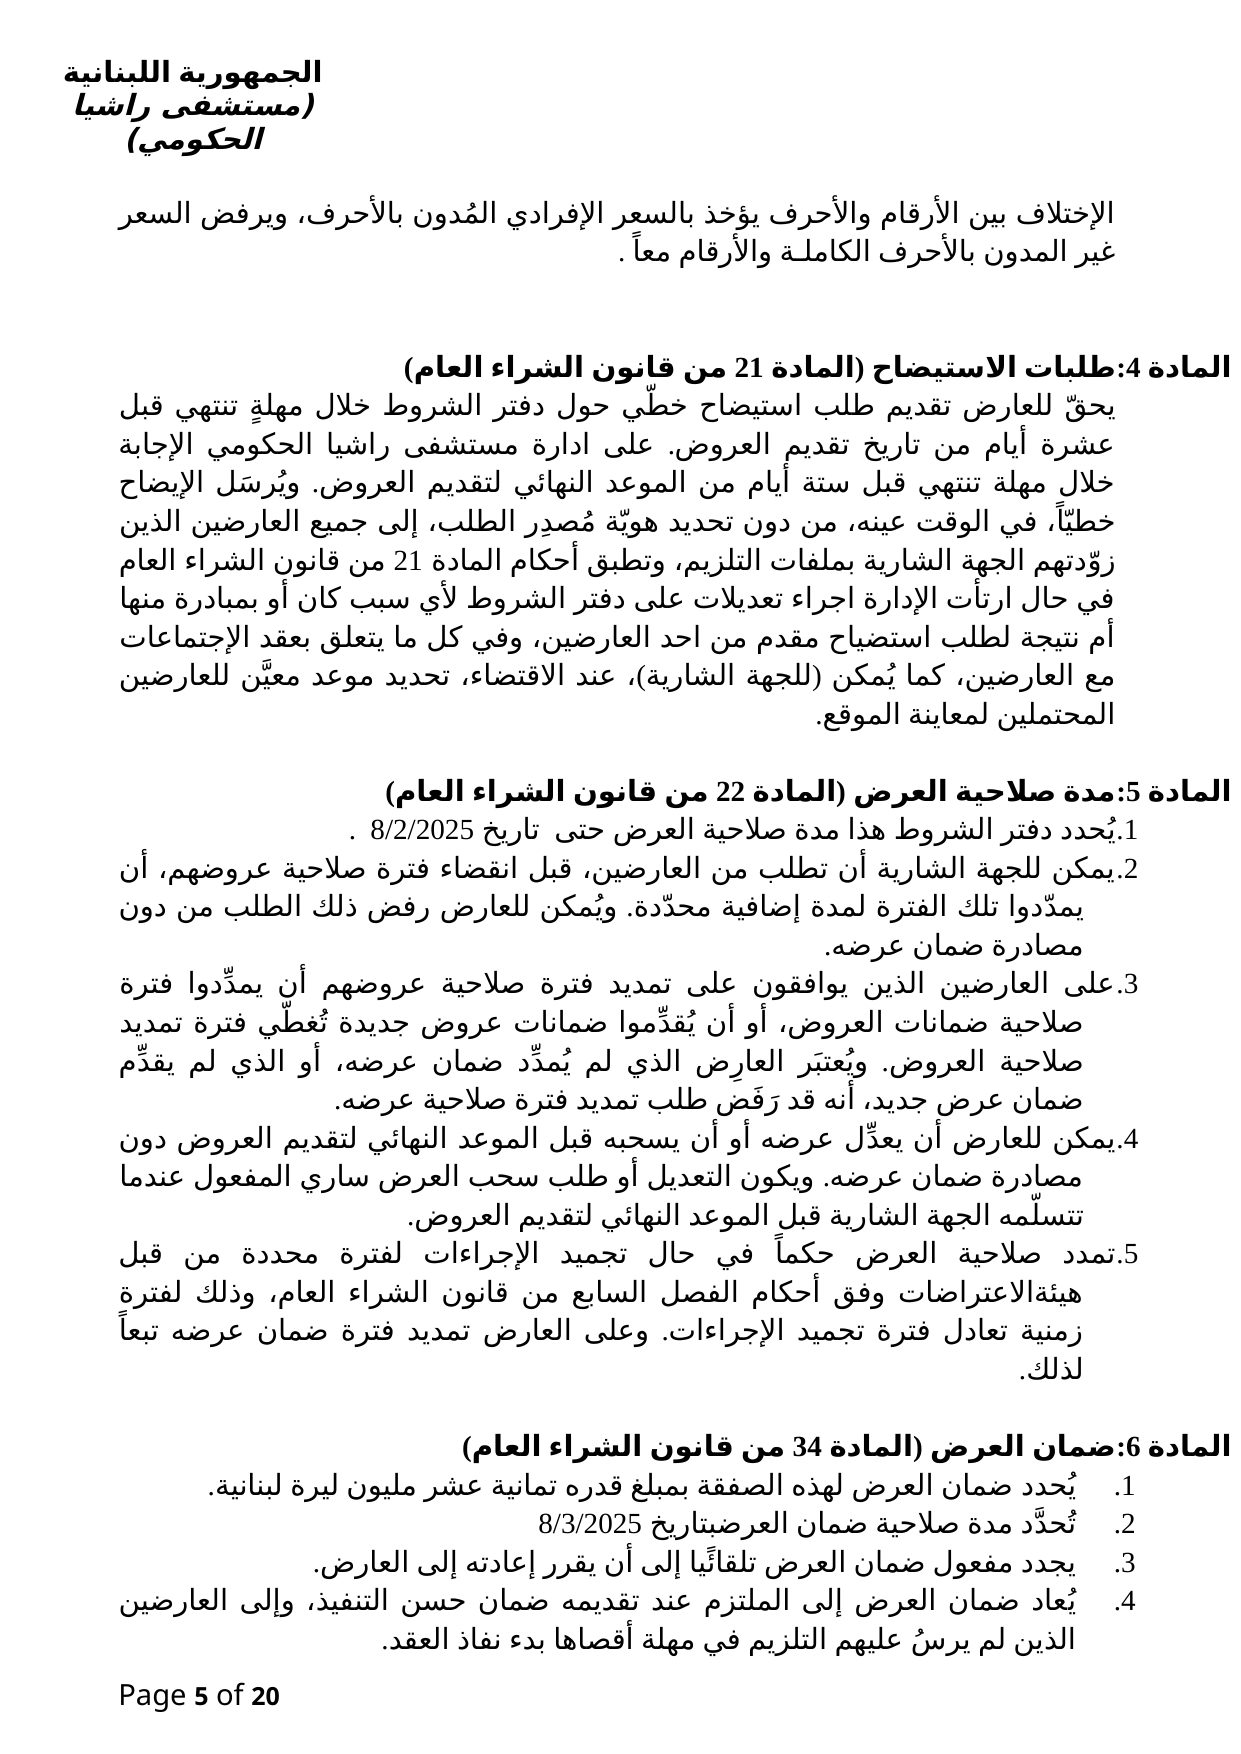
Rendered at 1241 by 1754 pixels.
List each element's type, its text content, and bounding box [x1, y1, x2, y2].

list يمكن للجهة الشارية أن تطلب من العارضين، قبل انقضاء فترة صلاحية عروضهم، أن يمدّدوا تلك الفترة لمدة إضافية محدّدة. ويُمكن للعارض رفض ذلك الطلب من دون مصادرة ضمان عرضه. [118, 851, 1116, 962]
list يمكن للعارض أن يعدِّل عرضه أو أن يسحبه قبل الموعد النهائي لتقديم العروض دون مصادرة ضمان عرضه. ويكون التعديل أو طلب سحب العرض ساري المفعول عندما تتسلّمه الجهة الشارية قبل الموعد النهائي لتقديم العروض. [118, 1121, 1116, 1231]
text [118, 196, 1116, 268]
subtitle ضمان العرض (المادة 34 من قانون الشراء العام) [118, 1429, 1116, 1463]
text يحقّ للعارض تقديم طلب استيضاح خطّي حول دفتر الشروط خلال مهلةٍ تنتهي قبل عشرة أيام من تاريخ تقديم العروض. على ادارة مستشفى راشيا الحكومي الإجابة خلال مهلة تنتهي قبل ستة أيام من الموعد النهائي لتقديم العروض. ويُرسَل الإيضاح خطيّاً، في الوقت عينه، من دون تحديد هويّة مُصدِر الطلب، إلى جميع العارضين الذين زوّدتهم الجهة الشارية بملفات التلزيم، وتطبق أحكام المادة 21 من قانون الشراء العام في حال ارتأت الإدارة اجراء تعديلات على دفتر الشروط لأي سبب كان أو بمبادرة منها أم نتيجة لطلب استضياح مقدم من احد العارضين، وفي كل ما يتعلق بعقد الإجتماعات مع العارضين، كما يُمكن (للجهة الشارية)، عند الاقتضاء، تحديد موعد معيَّن للعارضين المحتملين لمعاينة الموقع. [118, 388, 1116, 730]
list تمدد صلاحية العرض حكماً في حال تجميد الإجراءات لفترة محددة من قبل هيئةالاعتراضات وفق أحكام الفصل السابع من قانون الشراء العام، وذلك لفترة زمنية تعادل فترة تجميد الإجراءات. وعلى العارض تمديد فترة ضمان عرضه تبعاً لذلك. [118, 1236, 1116, 1386]
subtitle طلبات الاستيضاح (المادة 21 من قانون الشراء العام) [118, 350, 1116, 383]
list تُحدَّد مدة صلاحية ضمان العرضبتاريخ 8/3/2025 [118, 1506, 1114, 1540]
list على العارضين الذين يوافقون على تمديد فترة صلاحية عروضهم أن يمدِّدوا فترة صلاحية ضمانات العروض، أو أن يُقدِّموا ضمانات عروض جديدة تُغطّي فترة تمديد صلاحية العروض. ويُعتبَر العارِض الذي لم يُمدِّد ضمان عرضه، أو الذي لم يقدِّم ضمان عرض جديد، أنه قد رَفَض طلب تمديد فترة صلاحية عرضه. [118, 967, 1116, 1116]
list يجدد مفعول ضمان العرض تلقائًيا إلى أن يقرر إعادته إلى العارض. [118, 1545, 1114, 1578]
list يُحدد ضمان العرض لهذه الصفقة بمبلغ قدره تمانية عشر مليون ليرة لبنانية. [118, 1468, 1114, 1501]
subtitle مدة صلاحية العرض (المادة 22 من قانون الشراء العام) [118, 774, 1116, 807]
list يُعاد ضمان العرض إلى الملتزم عند تقديمه ضمان حسن التنفيذ، وإلى العارضين الذين لم يرسُ عليهم التلزيم في مهلة أقصاها بدء نفاذ العقد. [118, 1583, 1114, 1655]
list يُحدد دفتر الشروط هذا مدة صلاحية العرض حتى تاريخ 8/2/2025 . [118, 812, 1116, 846]
